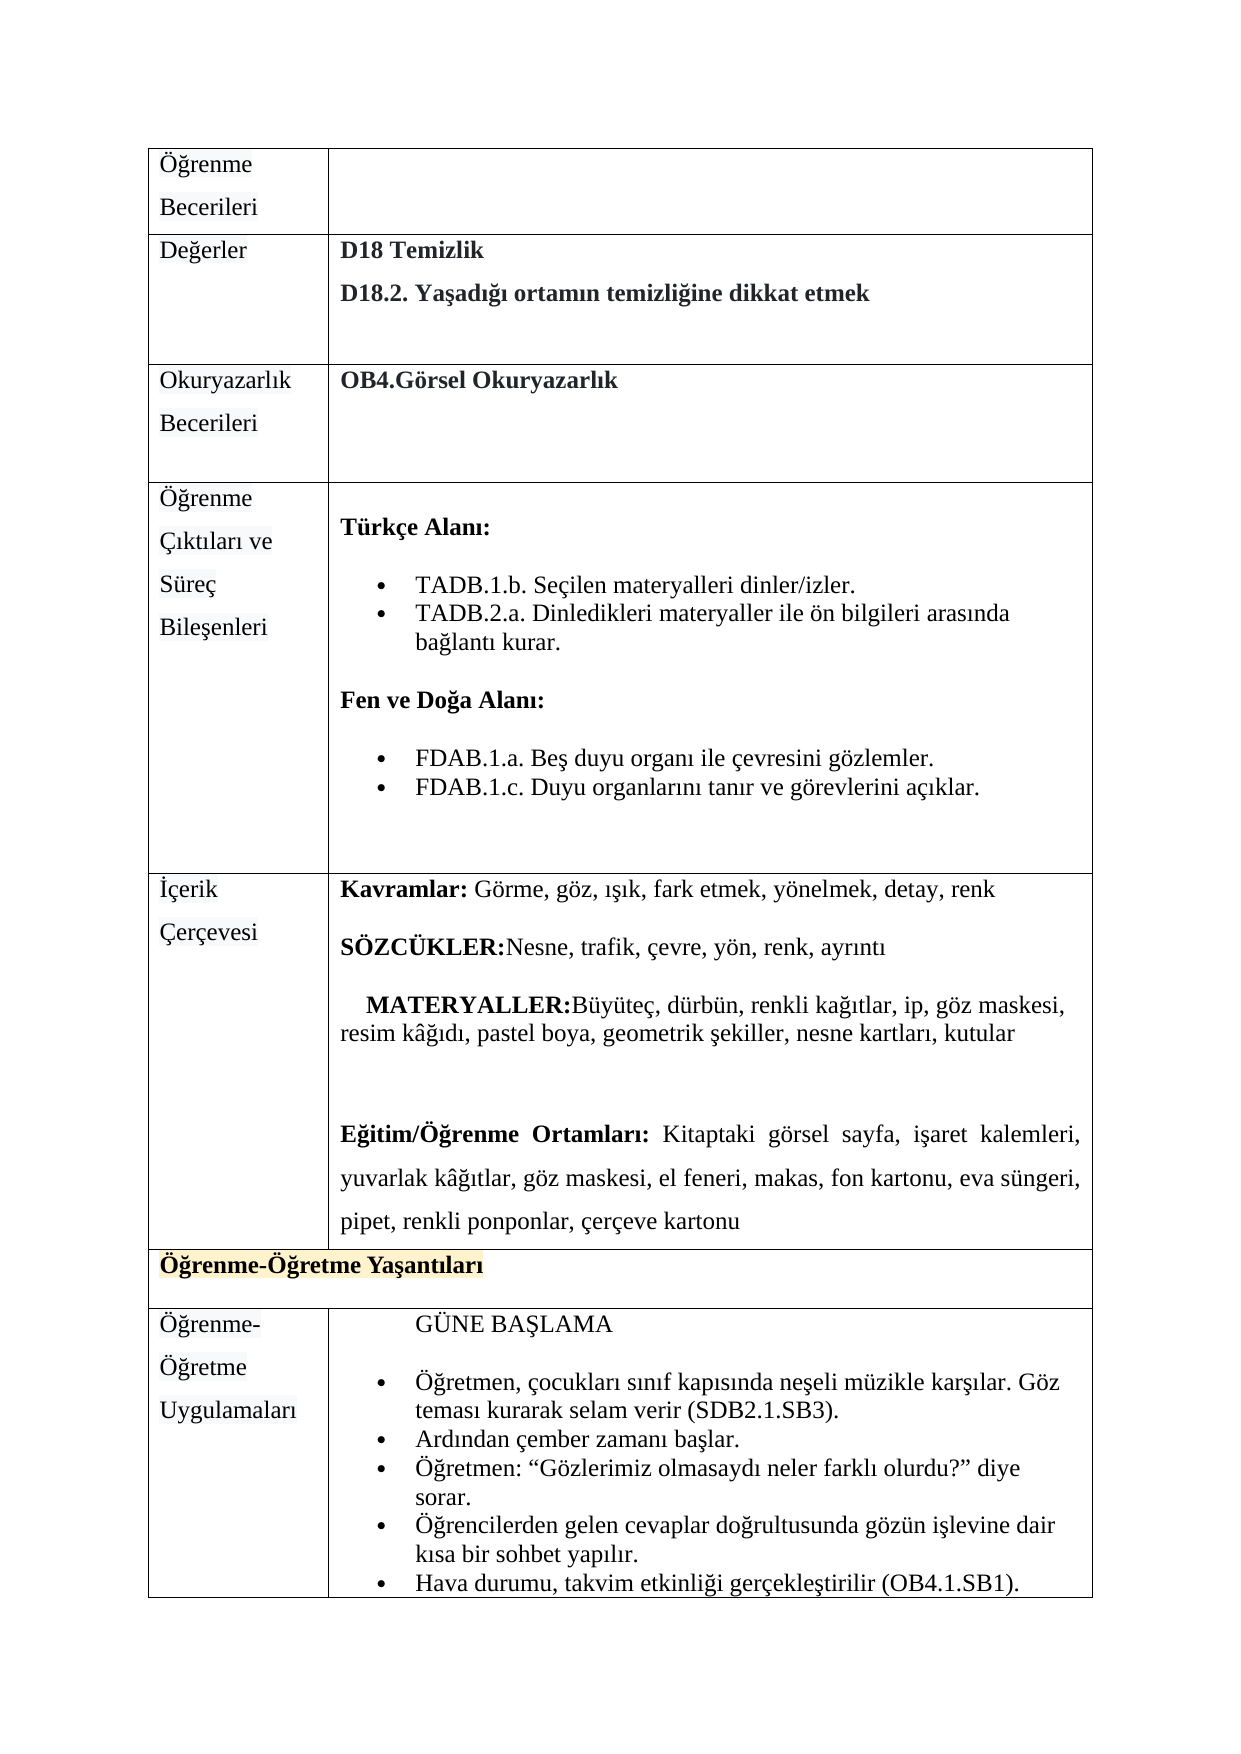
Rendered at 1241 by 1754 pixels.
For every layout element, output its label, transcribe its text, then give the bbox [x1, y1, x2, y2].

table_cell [329, 149, 1092, 234]
table_cell Türkçe Alanı: TADB.1.b. Seçilen materyalleri dinler/izler. TADB.2.a. Dinledikleri materyaller ile ön bilgileri arasında bağlantı kurar. Fen ve Doğa Alanı: FDAB.1.a. Beş duyu organı ile çevresini gözlemler. FDAB.1.c. Duyu organlarını tanır ve görevlerini açıklar. [329, 483, 1092, 873]
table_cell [329, 1309, 1092, 1597]
table_cell D18 Temizlik D18.2. Yaşadığı ortamın temizliğine dikkat etmek [329, 235, 1092, 364]
table_cell Okuryazarlık Becerileri [149, 365, 328, 482]
table_cell İçerik Çerçevesi [149, 874, 328, 1249]
table_cell Öğrenme Çıktıları ve Süreç Bileşenleri [149, 483, 328, 873]
table_cell Öğrenme-Öğretme Yaşantıları [149, 1250, 1092, 1308]
table_cell Kavramlar: Görme, göz, ışık, fark etmek, yönelmek, detay, renk SÖZCÜKLER:Nesne, trafik, çevre, yön, renk, ayrıntı 🧰 MATERYALLER:Büyüteç, dürbün, renkli kağıtlar, ip, göz maskesi, resim kâğıdı, pastel boya, geometrik şekiller, nesne kartları, kutular Eğitim/Öğrenme Ortamları: Kitaptaki görsel sayfa, işaret kalemleri, yuvarlak kâğıtlar, göz maskesi, el feneri, makas, fon kartonu, eva süngeri, pipet, renkli ponponlar, çerçeve kartonu [329, 874, 1092, 1249]
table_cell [149, 149, 328, 234]
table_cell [149, 1309, 328, 1597]
table_cell Değerler [149, 235, 328, 364]
table_cell OB4.Görsel Okuryazarlık [329, 365, 1092, 482]
